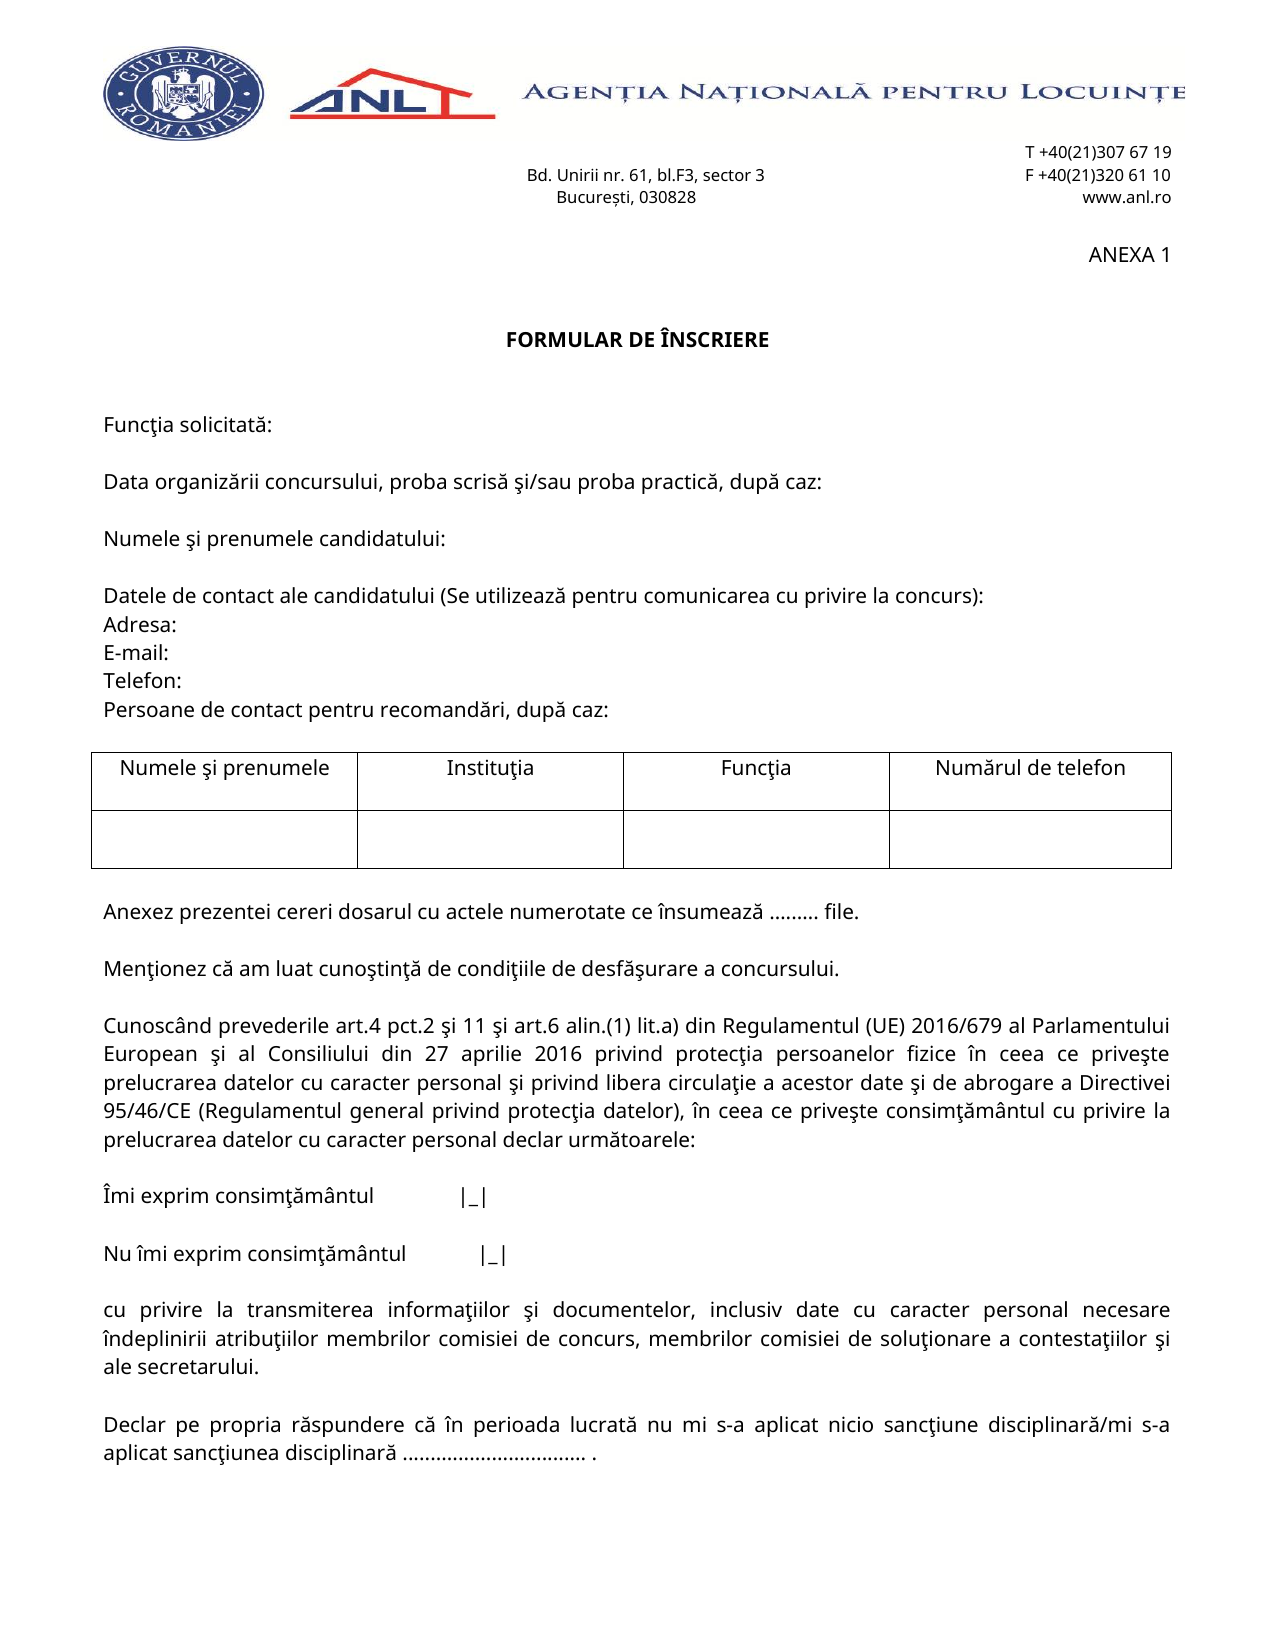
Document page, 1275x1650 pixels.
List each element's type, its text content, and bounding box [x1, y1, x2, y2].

table_header Numele şi prenumele [92, 753, 357, 810]
text cu privire la transmiterea informaţiilor şi documentelor, inclusiv date cu caracter personal necesare îndeplinirii atribuţiilor membrilor comisiei de concurs, membrilor comisiei de soluţionare a contestaţiilor şi ale secretarului. [103, 1296, 1172, 1381]
text E-mail: [103, 638, 1172, 667]
text T +40(21)307 67 19 [103, 141, 1172, 163]
text Datele de contact ale candidatului (Se utilizează pentru comunicarea cu privire la concurs): [103, 581, 1172, 610]
text București, 030828 www.anl.ro [103, 186, 1172, 209]
text Cunoscând prevederile art.4 pct.2 şi 11 şi art.6 alin.(1) lit.a) din Regulamentul (UE) 2016/679 al Parlamentului European şi al Consiliului din 27 aprilie 2016 privind protecţia persoanelor fizice în ceea ce priveşte prelucrarea datelor cu caracter personal şi privind libera circulaţie a acestor date şi de abrogare a Directivei 95/46/CE (Regulamentul general privind protecţia datelor), în ceea ce priveşte consimţământul cu privire la prelucrarea datelor cu caracter personal declar următoarele: [103, 1011, 1172, 1153]
table_cell [890, 811, 1171, 868]
text Îmi exprim consimţământul |_| [103, 1182, 1172, 1210]
table_header Instituţia [358, 753, 623, 810]
text Telefon: [103, 667, 1172, 695]
table_header Funcţia [624, 753, 889, 810]
table_cell [92, 811, 357, 868]
table_cell [358, 811, 623, 868]
text Anexez prezentei cereri dosarul cu actele numerotate ce însumează …..…. file. [103, 897, 1172, 926]
table_cell [624, 811, 889, 868]
text Declar pe propria răspundere că în perioada lucrată nu mi s-a aplicat nicio sancţiune disciplinară/mi s-a aplicat sancţiunea disciplinară ................................. . [103, 1410, 1172, 1467]
text Persoane de contact pentru recomandări, după caz: [103, 695, 1172, 723]
text Data organizării concursului, proba scrisă şi/sau proba practică, după caz: [103, 467, 1172, 496]
table_header Numărul de telefon [890, 753, 1171, 810]
text ANEXA 1 [103, 240, 1172, 268]
picture [103, 46, 1186, 141]
text Bd. Unirii nr. 61, bl.F3, sector 3 F +40(21)320 61 10 [103, 163, 1172, 186]
text Adresa: [103, 610, 1172, 638]
text Menţionez că am luat cunoştinţă de condiţiile de desfăşurare a concursului. [103, 954, 1172, 982]
text Numele şi prenumele candidatului: [103, 524, 1172, 553]
text Nu îmi exprim consimţământul |_| [103, 1239, 1172, 1267]
text FORMULAR DE ÎNSCRIERE [103, 325, 1172, 354]
text Funcţia solicitată: [103, 411, 1172, 439]
